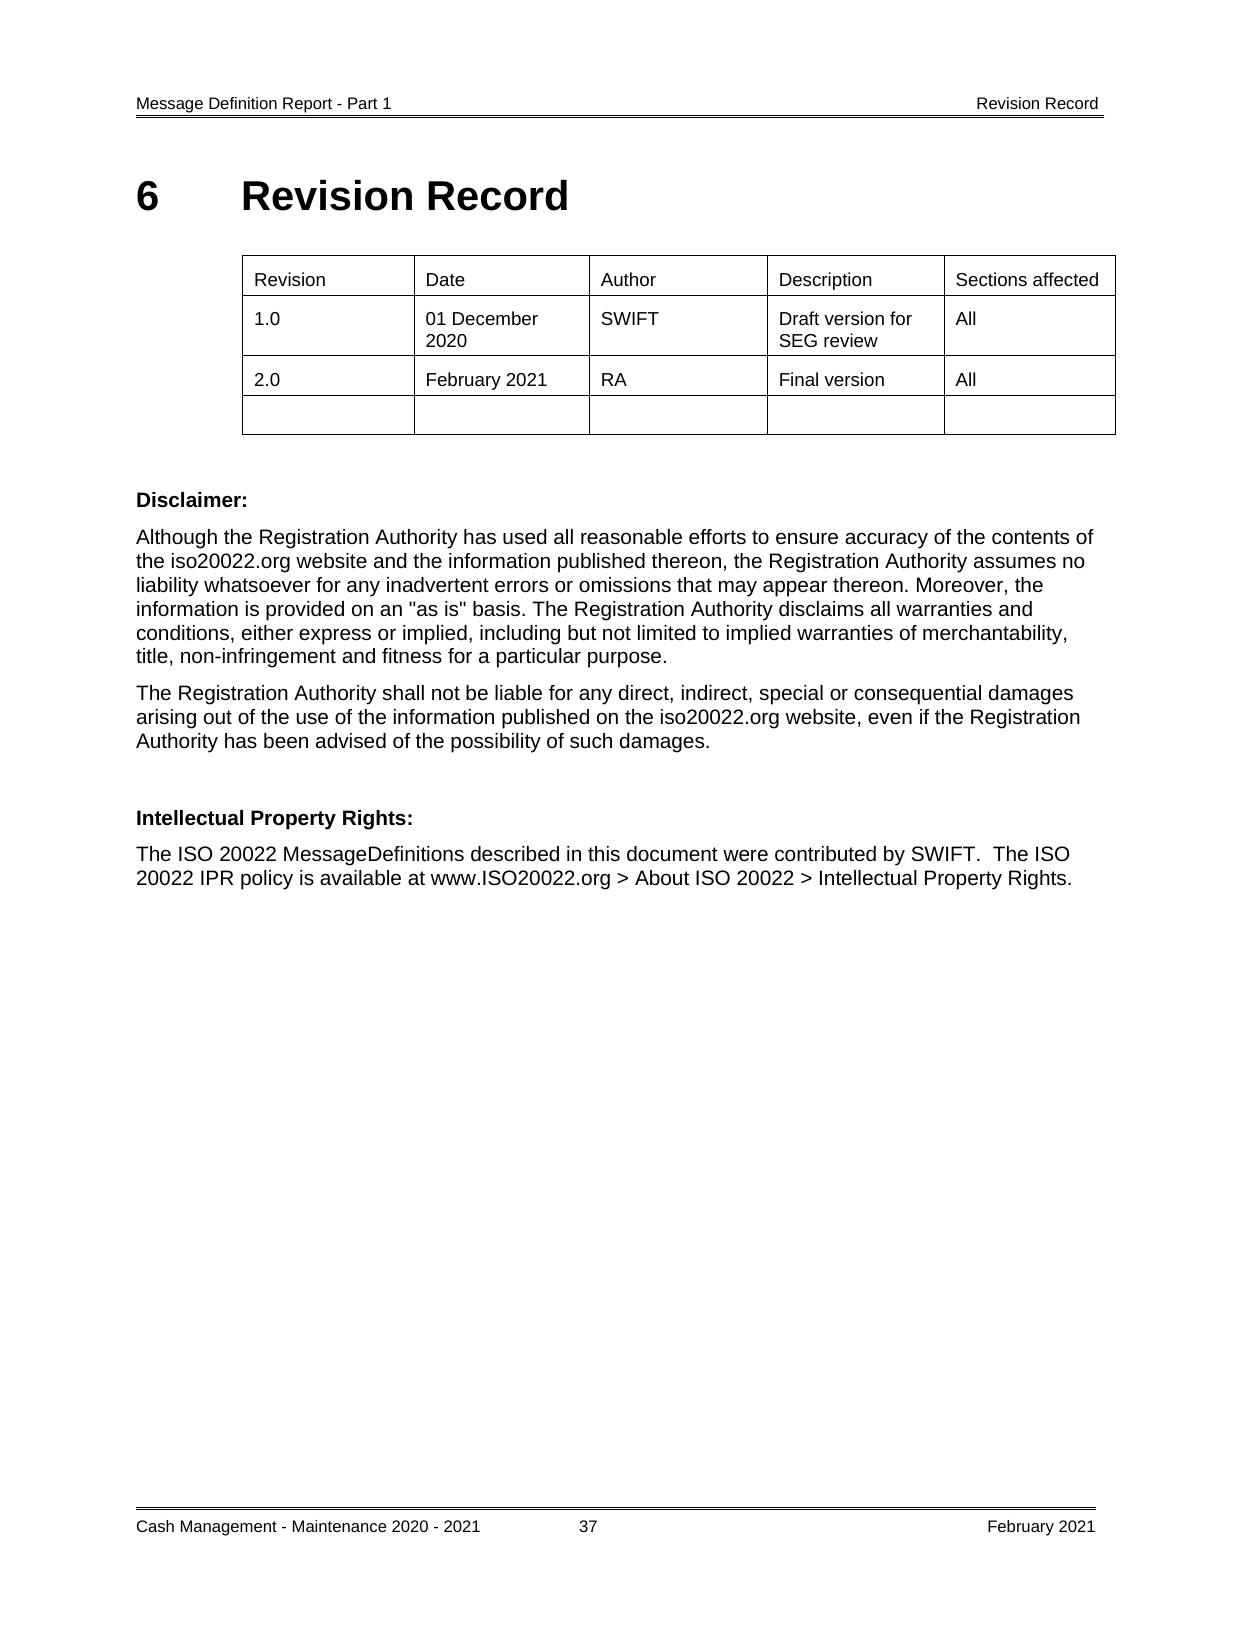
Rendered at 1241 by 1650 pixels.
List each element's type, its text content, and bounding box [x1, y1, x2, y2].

table_cell RA [590, 356, 767, 395]
table_cell [243, 396, 414, 434]
text The Registration Authority shall not be liable for any direct, indirect, special or consequential damages arising out of the use of the information published on the iso20022.org website, even if the Registration Authority has been advised of the possibility of such damages. [136, 681, 1104, 753]
table_cell All [945, 356, 1115, 395]
text Disclaimer: [136, 488, 1104, 512]
table_cell Draft version for SEG review [768, 296, 944, 355]
table_header Description [768, 256, 944, 294]
table_cell [415, 396, 589, 434]
table_cell SWIFT [590, 296, 767, 355]
table_cell 01 December 2020 [415, 296, 589, 355]
text Intellectual Property Rights: [136, 806, 1104, 830]
table_cell All [945, 296, 1115, 355]
table_cell 2.0 [243, 356, 414, 395]
text The ISO 20022 MessageDefinitions described in this document were contributed by SWIFT. The ISO 20022 IPR policy is available at www.ISO20022.org > About ISO 20022 > Intellectual Property Rights. [136, 842, 1104, 890]
table_header Date [415, 256, 589, 294]
table_header Author [590, 256, 767, 294]
table_header Revision [243, 256, 414, 294]
table_cell 1.0 [243, 296, 414, 355]
table_header Sections affected [945, 256, 1115, 294]
table_cell [590, 396, 767, 434]
subtitle Revision Record [136, 171, 1104, 219]
table_cell Final version [768, 356, 944, 395]
text Although the Registration Authority has used all reasonable efforts to ensure accuracy of the contents of the iso20022.org website and the information published thereon, the Registration Authority assumes no liability whatsoever for any inadvertent errors or omissions that may appear thereon. Moreover, the information is provided on an "as is" basis. The Registration Authority disclaims all warranties and conditions, either express or implied, including but not limited to implied warranties of merchantability, title, non-infringement and fitness for a particular purpose. [136, 524, 1104, 668]
table_cell February 2021 [415, 356, 589, 395]
table_cell [768, 396, 944, 434]
table_cell [945, 396, 1115, 434]
